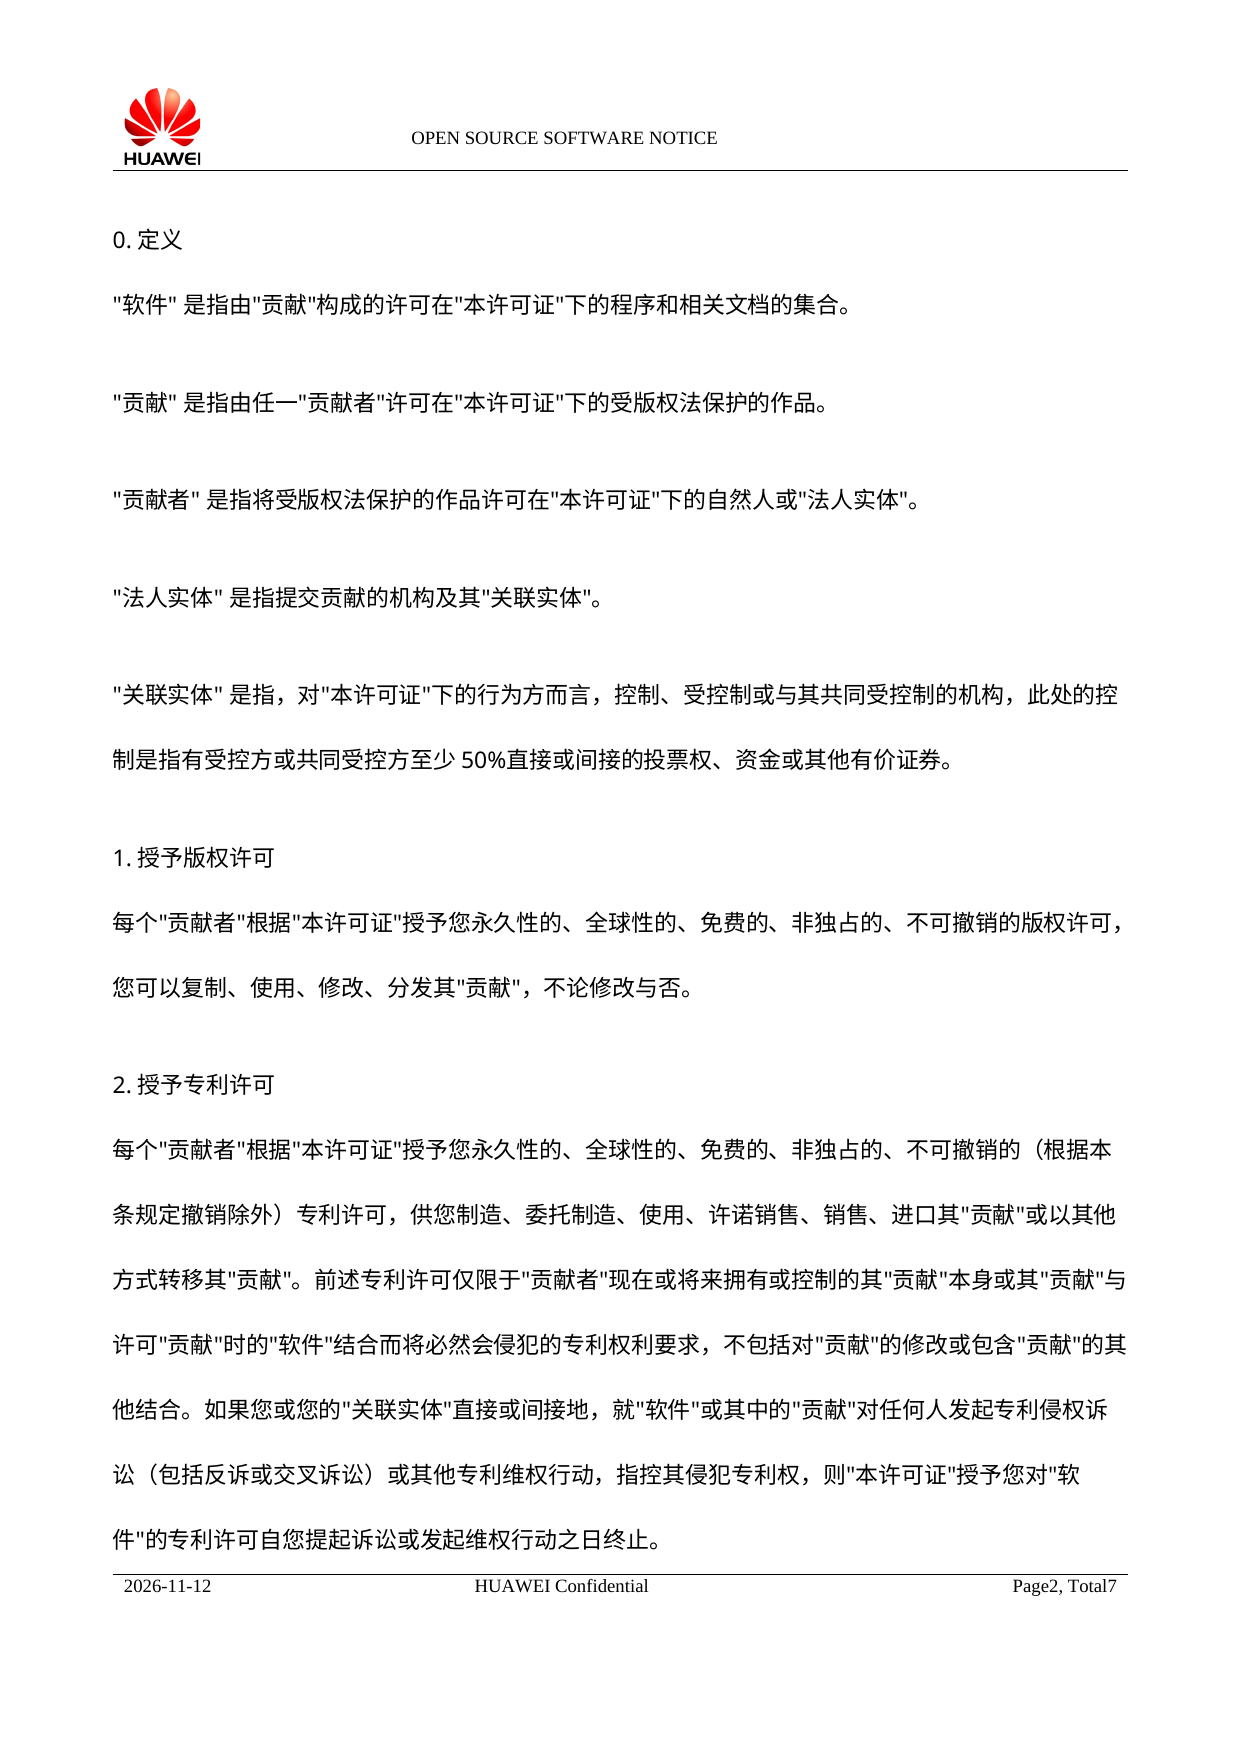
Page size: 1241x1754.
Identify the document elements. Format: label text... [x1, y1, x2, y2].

text "软件" 是指由"贡献"构成的许可在"本许可证"下的程序和相关文档的集合。 [112, 271, 1128, 336]
text 2. 授予专利许可 [112, 1051, 1128, 1116]
picture [124, 88, 201, 165]
text 每个"贡献者"根据"本许可证"授予您永久性的、全球性的、免费的、非独占的、不可撤销的（根据本条规定撤销除外）专利许可，供您制造、委托制造、使用、许诺销售、销售、进口其"贡献"或以其他方式转移其"贡献"。前述专利许可仅限于"贡献者"现在或将来拥有或控制的其"贡献"本身或其"贡献"与许可"贡献"时的"软件"结合而将必然会侵犯的专利权利要求，不包括对"贡献"的修改或包含"贡献"的其他结合。如果您或您的"关联实体"直接或间接地，就"软件"或其中的"贡献"对任何人发起专利侵权诉讼（包括反诉或交叉诉讼）或其他专利维权行动，指控其侵犯专利权，则"本许可证"授予您对"软件"的专利许可自您提起诉讼或发起维权行动之日终止。 [112, 1116, 1128, 1571]
text "贡献" 是指由任一"贡献者"许可在"本许可证"下的受版权法保护的作品。 [112, 369, 1128, 434]
text "贡献者" 是指将受版权法保护的作品许可在"本许可证"下的自然人或"法人实体"。 [112, 466, 1128, 531]
text 1. 授予版权许可 [112, 824, 1128, 889]
text 0. 定义 [112, 206, 1128, 271]
text 每个"贡献者"根据"本许可证"授予您永久性的、全球性的、免费的、非独占的、不可撤销的版权许可，您可以复制、使用、修改、分发其"贡献"，不论修改与否。 [112, 889, 1128, 1019]
text "法人实体" 是指提交贡献的机构及其"关联实体"。 [112, 564, 1128, 629]
text "关联实体" 是指，对"本许可证"下的行为方而言，控制、受控制或与其共同受控制的机构，此处的控制是指有受控方或共同受控方至少50%直接或间接的投票权、资金或其他有价证券。 [112, 661, 1128, 791]
